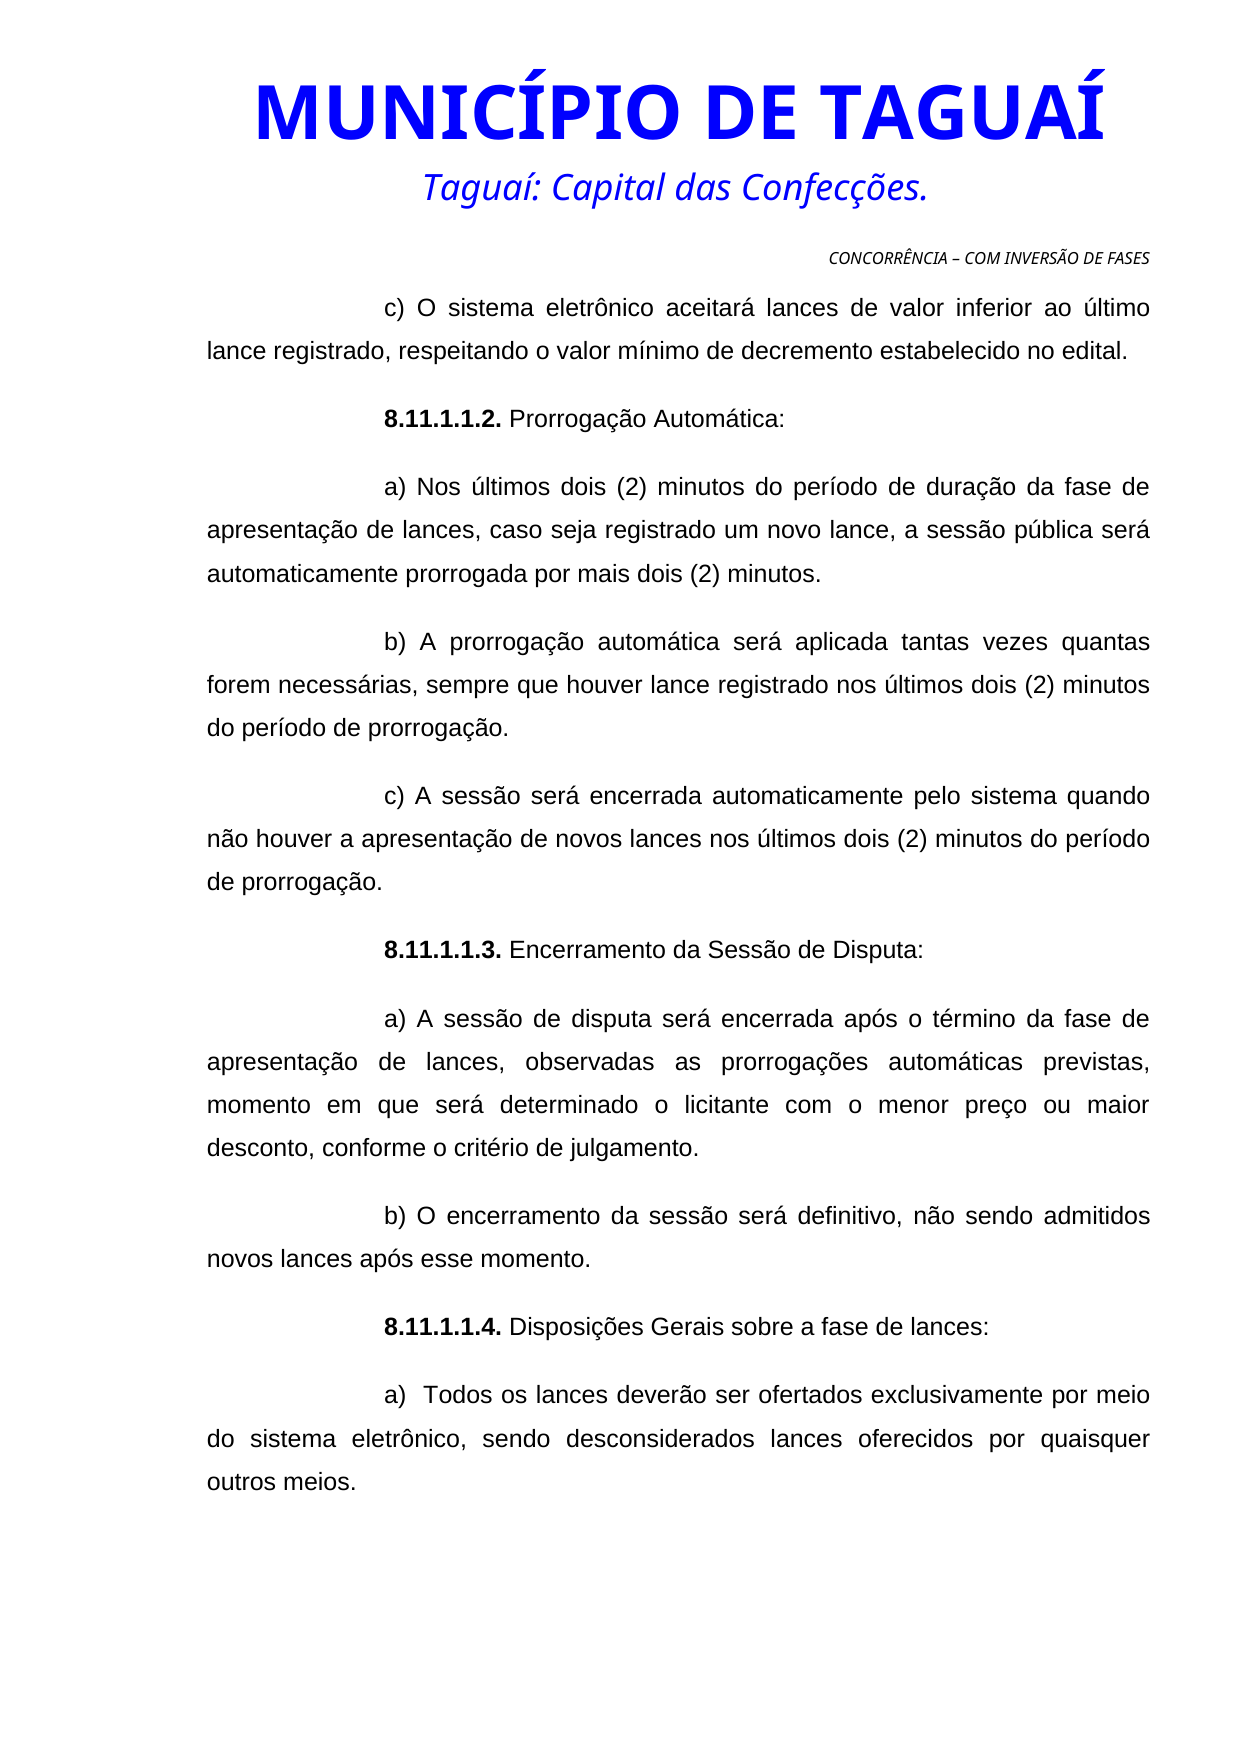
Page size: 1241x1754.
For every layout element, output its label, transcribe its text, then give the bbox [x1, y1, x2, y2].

text b) A prorrogação automática será aplicada tantas vezes quantas forem necessárias, sempre que houver lance registrado nos últimos dois (2) minutos do período de prorrogação. [207, 627, 1152, 742]
text a) Nos últimos dois (2) minutos do período de duração da fase de apresentação de lances, caso seja registrado um novo lance, a sessão pública será automaticamente prorrogada por mais dois (2) minutos. [207, 472, 1152, 587]
text c) A sessão será encerrada automaticamente pelo sistema quando não houver a apresentação de novos lances nos últimos dois (2) minutos do período de prorrogação. [207, 781, 1152, 896]
text c) O sistema eletrônico aceitará lances de valor inferior ao último lance registrado, respeitando o valor mínimo de decremento estabelecido no edital. [207, 293, 1152, 365]
text a) A sessão de disputa será encerrada após o término da fase de apresentação de lances, observadas as prorrogações automáticas previstas, momento em que será determinado o licitante com o menor preço ou maior desconto, conforme o critério de julgamento. [207, 1004, 1152, 1162]
text b) O encerramento da sessão será definitivo, não sendo admitidos novos lances após esse momento. [207, 1201, 1152, 1273]
text 8.11.1.1.3. Encerramento da Sessão de Disputa: [207, 936, 1152, 964]
text 8.11.1.1.4. Disposições Gerais sobre a fase de lances: [207, 1312, 1152, 1341]
text 8.11.1.1.2. Prorrogação Automática: [207, 404, 1152, 433]
text a) Todos os lances deverão ser ofertados exclusivamente por meio do sistema eletrônico, sendo desconsiderados lances oferecidos por quaisquer outros meios. [207, 1381, 1152, 1496]
